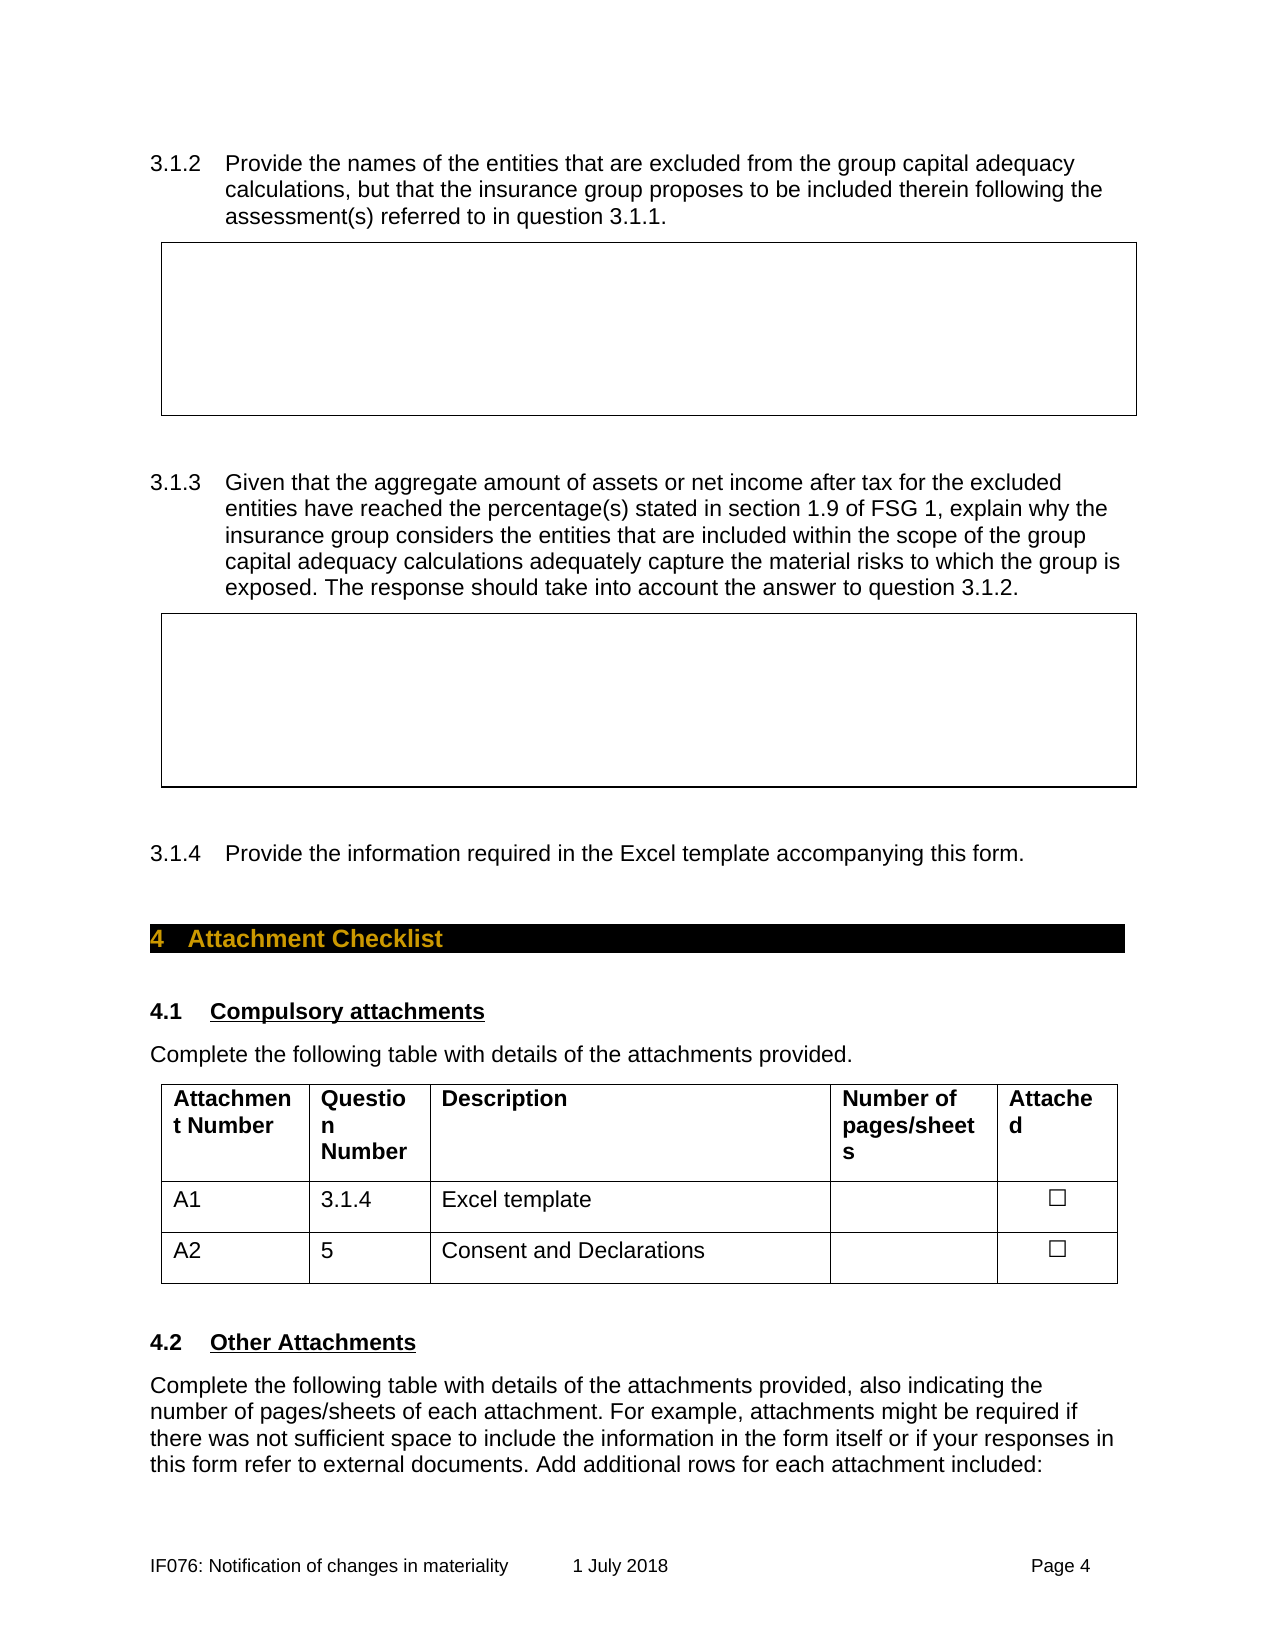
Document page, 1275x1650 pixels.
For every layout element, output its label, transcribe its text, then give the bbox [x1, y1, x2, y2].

table_header [162, 614, 1136, 786]
subtitle Other Attachments [150, 1329, 1125, 1355]
table_header Number of pages/sheets [831, 1085, 997, 1181]
table_cell A1 [162, 1182, 309, 1232]
text Complete the following table with details of the attachments provided. [150, 1041, 1125, 1067]
subtitle Attachment Checklist [150, 924, 1125, 953]
table_cell [831, 1182, 997, 1232]
table_header Attached [998, 1085, 1117, 1181]
subtitle Compulsory attachments [150, 998, 1125, 1024]
table_header [162, 243, 1136, 415]
table_header Description [431, 1085, 830, 1181]
table_cell [998, 1233, 1117, 1283]
table_header Question Number [310, 1085, 430, 1181]
table_cell 5 [310, 1233, 430, 1283]
subtitle Provide the information required in the Excel template accompanying this form. [150, 840, 1125, 867]
table_cell [831, 1233, 997, 1283]
table_cell [998, 1182, 1117, 1232]
table_cell Consent and Declarations [431, 1233, 830, 1283]
subtitle Provide the names of the entities that are excluded from the group capital adequacy calculations, but that the insurance group proposes to be included therein following the assessment(s) referred to in question 3.1.1. [150, 150, 1125, 229]
table_cell 3.1.4 [310, 1182, 430, 1232]
table_cell Excel template [431, 1182, 830, 1232]
table_cell A2 [162, 1233, 309, 1283]
table_header Attachment Number [162, 1085, 309, 1181]
subtitle Given that the aggregate amount of assets or net income after tax for the excluded entities have reached the percentage(s) stated in section 1.9 of FSG 1, explain why the insurance group considers the entities that are included within the scope of the group capital adequacy calculations adequately capture the material risks to which the group is exposed. The response should take into account the answer to question 3.1.2. [150, 469, 1125, 601]
text Complete the following table with details of the attachments provided, also indicating the number of pages/sheets of each attachment. For example, attachments might be required if there was not sufficient space to include the information in the form itself or if your responses in this form refer to external documents. Add additional rows for each attachment included: [150, 1372, 1125, 1477]
